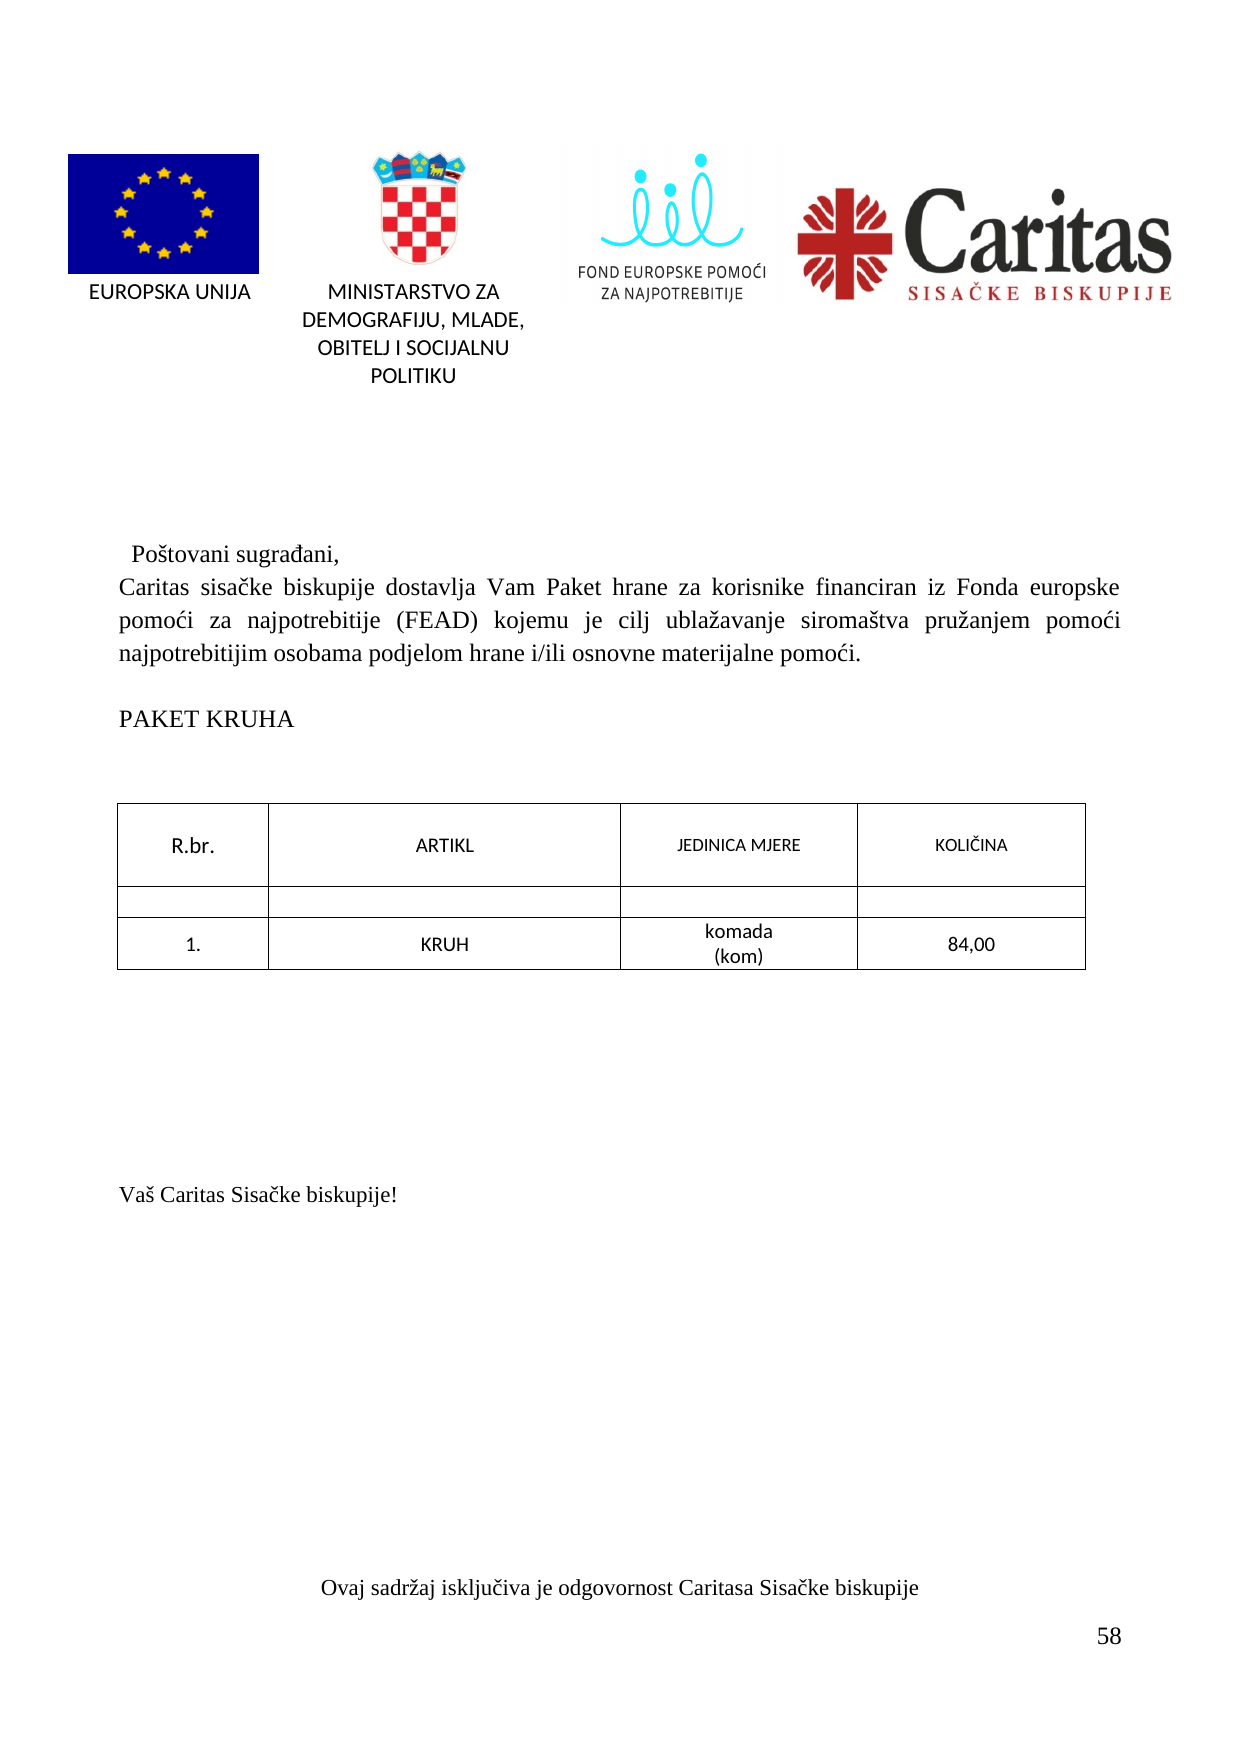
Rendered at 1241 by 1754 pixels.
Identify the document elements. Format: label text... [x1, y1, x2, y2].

table_header R.br. [118, 804, 268, 886]
picture [793, 178, 1175, 309]
picture [320, 143, 518, 272]
table_cell [858, 887, 1085, 917]
table_header JEDINICA MJERE [621, 804, 857, 886]
table_cell EUROPSKA UNIJA [52, 277, 288, 389]
table_header ARTIKL [269, 804, 620, 886]
picture [68, 154, 259, 274]
table_header [288, 144, 539, 277]
picture [550, 143, 790, 310]
table_cell MINISTARSTVO ZA DEMOGRAFIJU, MLADE, OBITELJ I SOCIJALNU POLITIKU [288, 277, 539, 389]
table_cell [118, 887, 268, 917]
table_cell KRUH [269, 918, 620, 969]
table_cell komada (kom) [621, 918, 857, 969]
text Poštovani sugrađani, [119, 539, 1121, 568]
table_header [790, 144, 1189, 389]
text Caritas sisačke biskupije dostavlja Vam Paket hrane za korisnike financiran iz Fonda europske pomoći za najpotrebitije (FEAD) kojemu je cilj ublažavanje siromaštva pružanjem pomoći najpotrebitijim osobama podjelom hrane i/ili osnovne materijalne pomoći. [119, 572, 1121, 667]
table_header KOLIČINA [858, 804, 1085, 886]
text Vaš Caritas Sisačke biskupije! [119, 1181, 1121, 1208]
table_cell [621, 887, 857, 917]
table_header [539, 144, 790, 389]
table_header [52, 144, 288, 277]
table_cell 1. [118, 918, 268, 969]
table_cell [269, 887, 620, 917]
text Ovaj sadržaj isključiva je odgovornost Caritasa Sisačke biskupije [119, 1574, 1121, 1601]
text PAKET KRUHA [119, 704, 1121, 733]
table_cell 84,00 [858, 918, 1085, 969]
